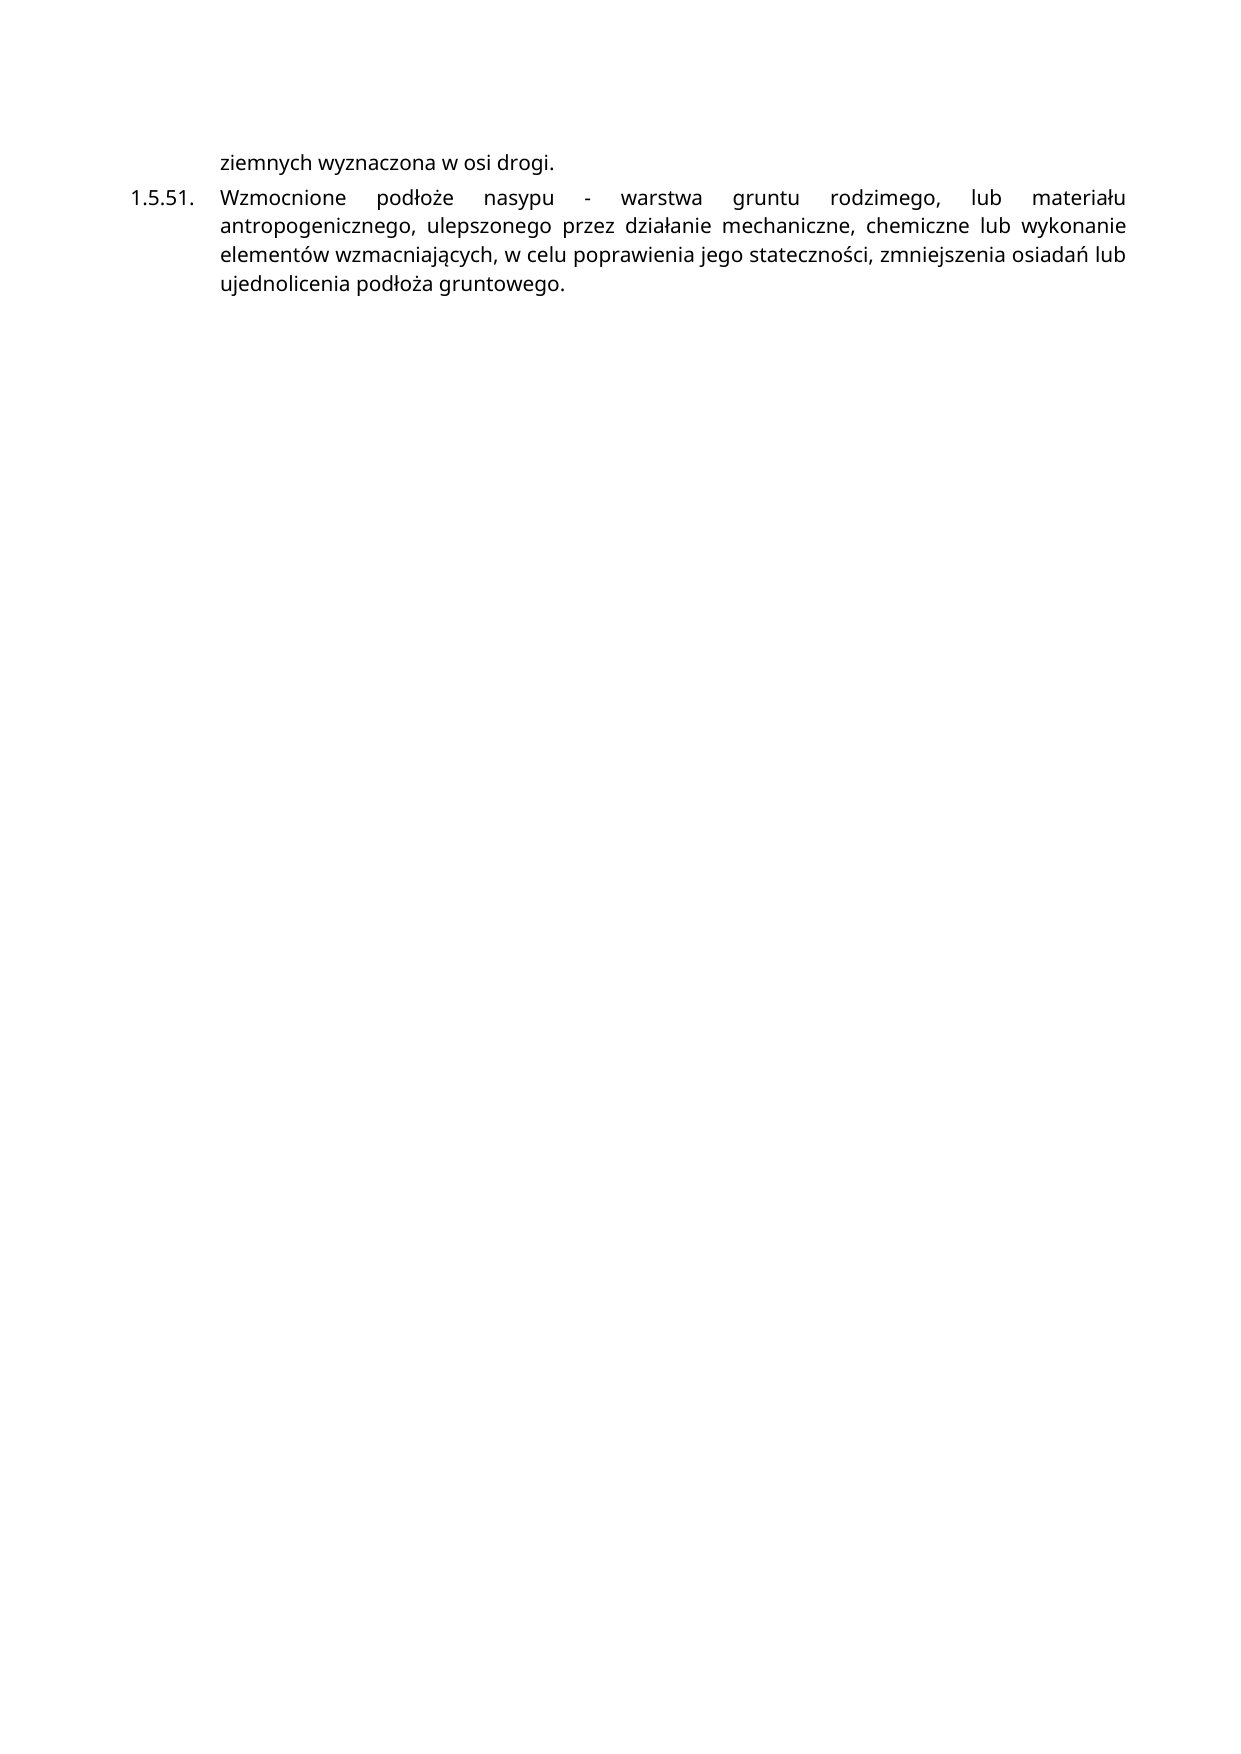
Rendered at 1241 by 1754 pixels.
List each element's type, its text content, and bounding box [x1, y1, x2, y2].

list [130, 147, 1127, 176]
list Wzmocnione podłoże nasypu - warstwa gruntu rodzimego, lub materiału antropogenicznego, ulepszonego przez działanie mechaniczne, chemiczne lub wykonanie elementów wzmacniających, w celu poprawienia jego stateczności, zmniejszenia osiadań lub ujednolicenia podłoża gruntowego. [130, 182, 1127, 298]
